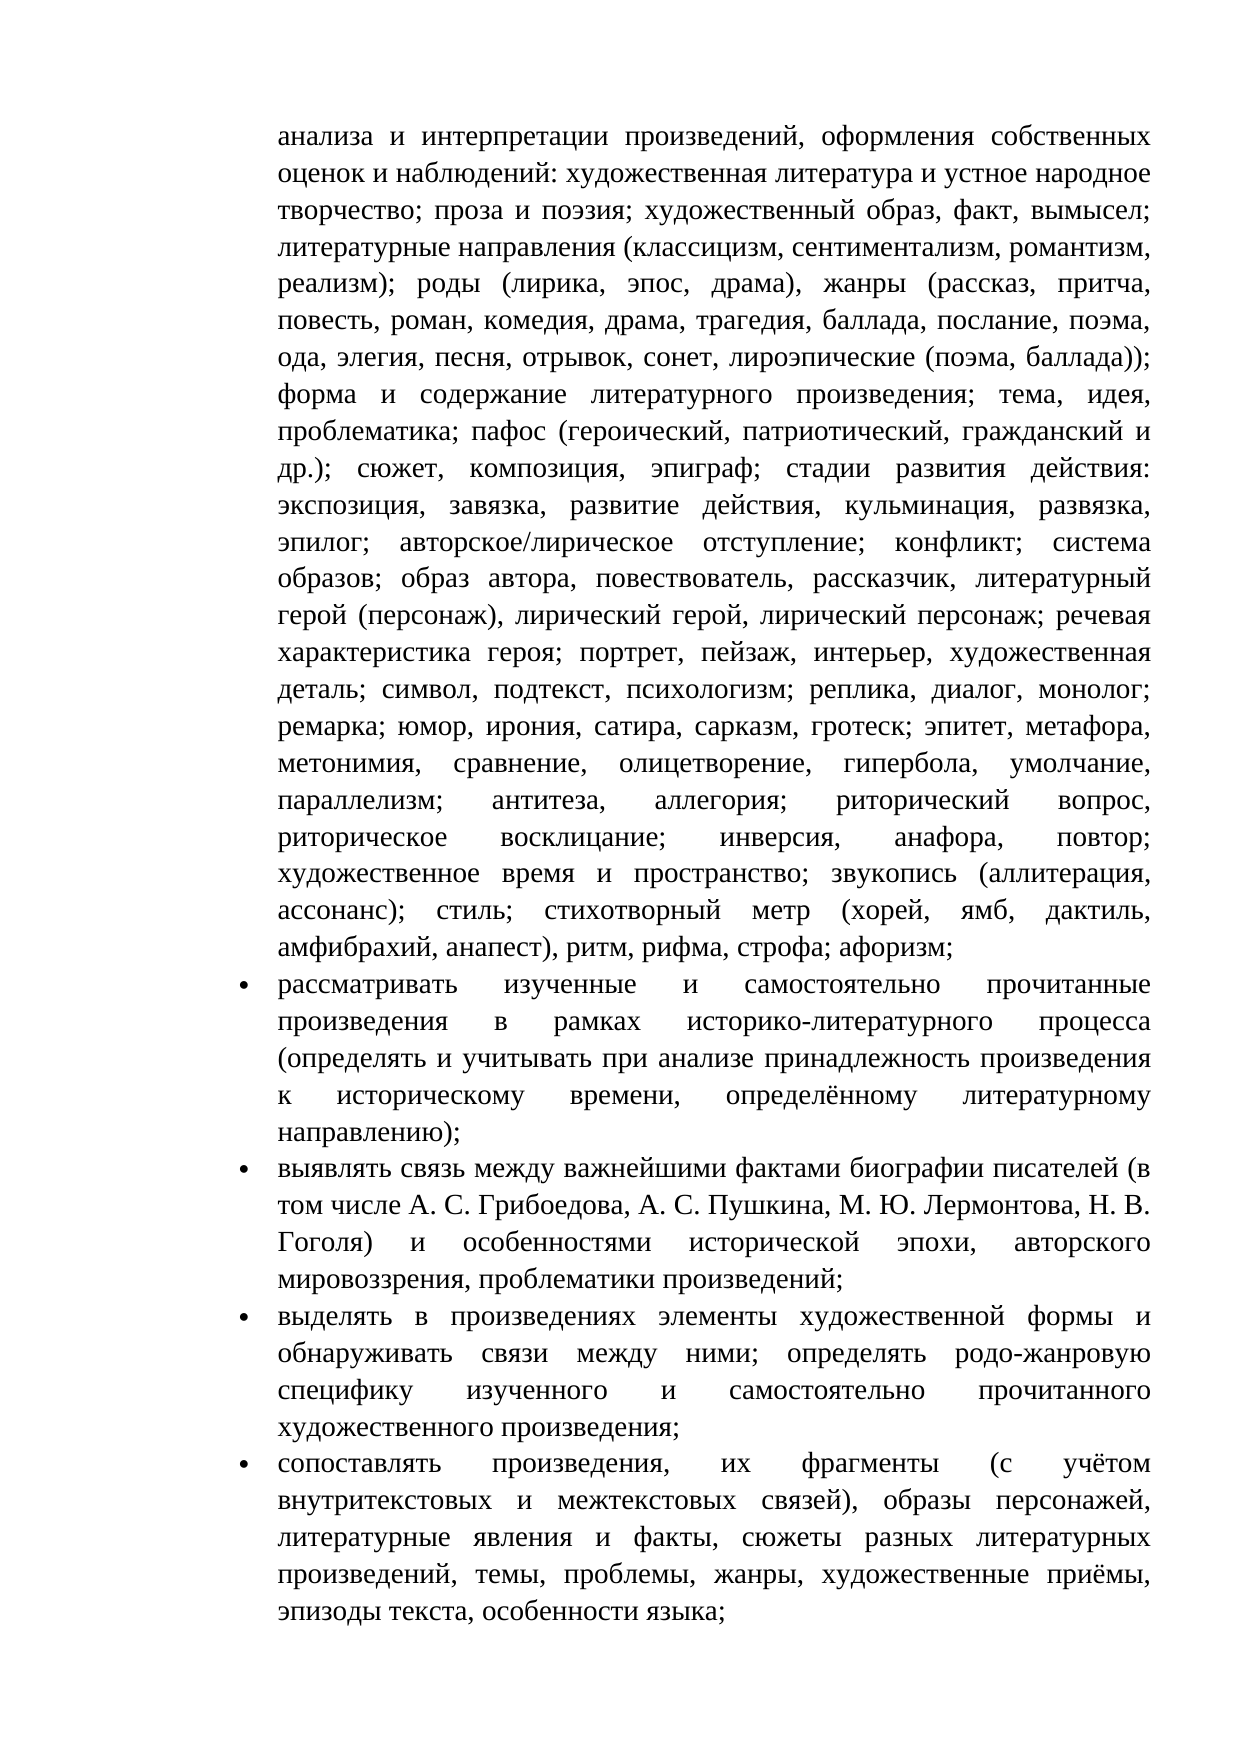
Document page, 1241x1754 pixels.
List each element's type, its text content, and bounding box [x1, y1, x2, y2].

list рассматривать изученные и самостоятельно прочитанные произведения в рамках историко-литературного процесса (определять и учитывать при анализе принадлежность произведения к историческому времени, определённому литературному направлению); [240, 966, 1152, 1147]
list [240, 118, 1152, 963]
list выявлять связь между важнейшими фактами биографии писателей (в том числе А. С. Грибоедова, А. С. Пушкина, М. Ю. Лермонтова, Н. В. Гоголя) и особенностями исторической эпохи, авторского мировоззрения, проблематики произведений; [240, 1151, 1152, 1295]
list выделять в произведениях элементы художественной формы и обнаруживать связи между ними; определять родо-жанровую специфику изученного и самостоятельно прочитанного художественного произведения; [240, 1298, 1152, 1442]
list сопоставлять произведения, их фрагменты (с учётом внутритекстовых и межтекстовых связей), образы персонажей, литературные явления и факты, сюжеты разных литературных произведений, темы, проблемы, жанры, художественные приёмы, эпизоды текста, особенности языка; [240, 1446, 1152, 1627]
